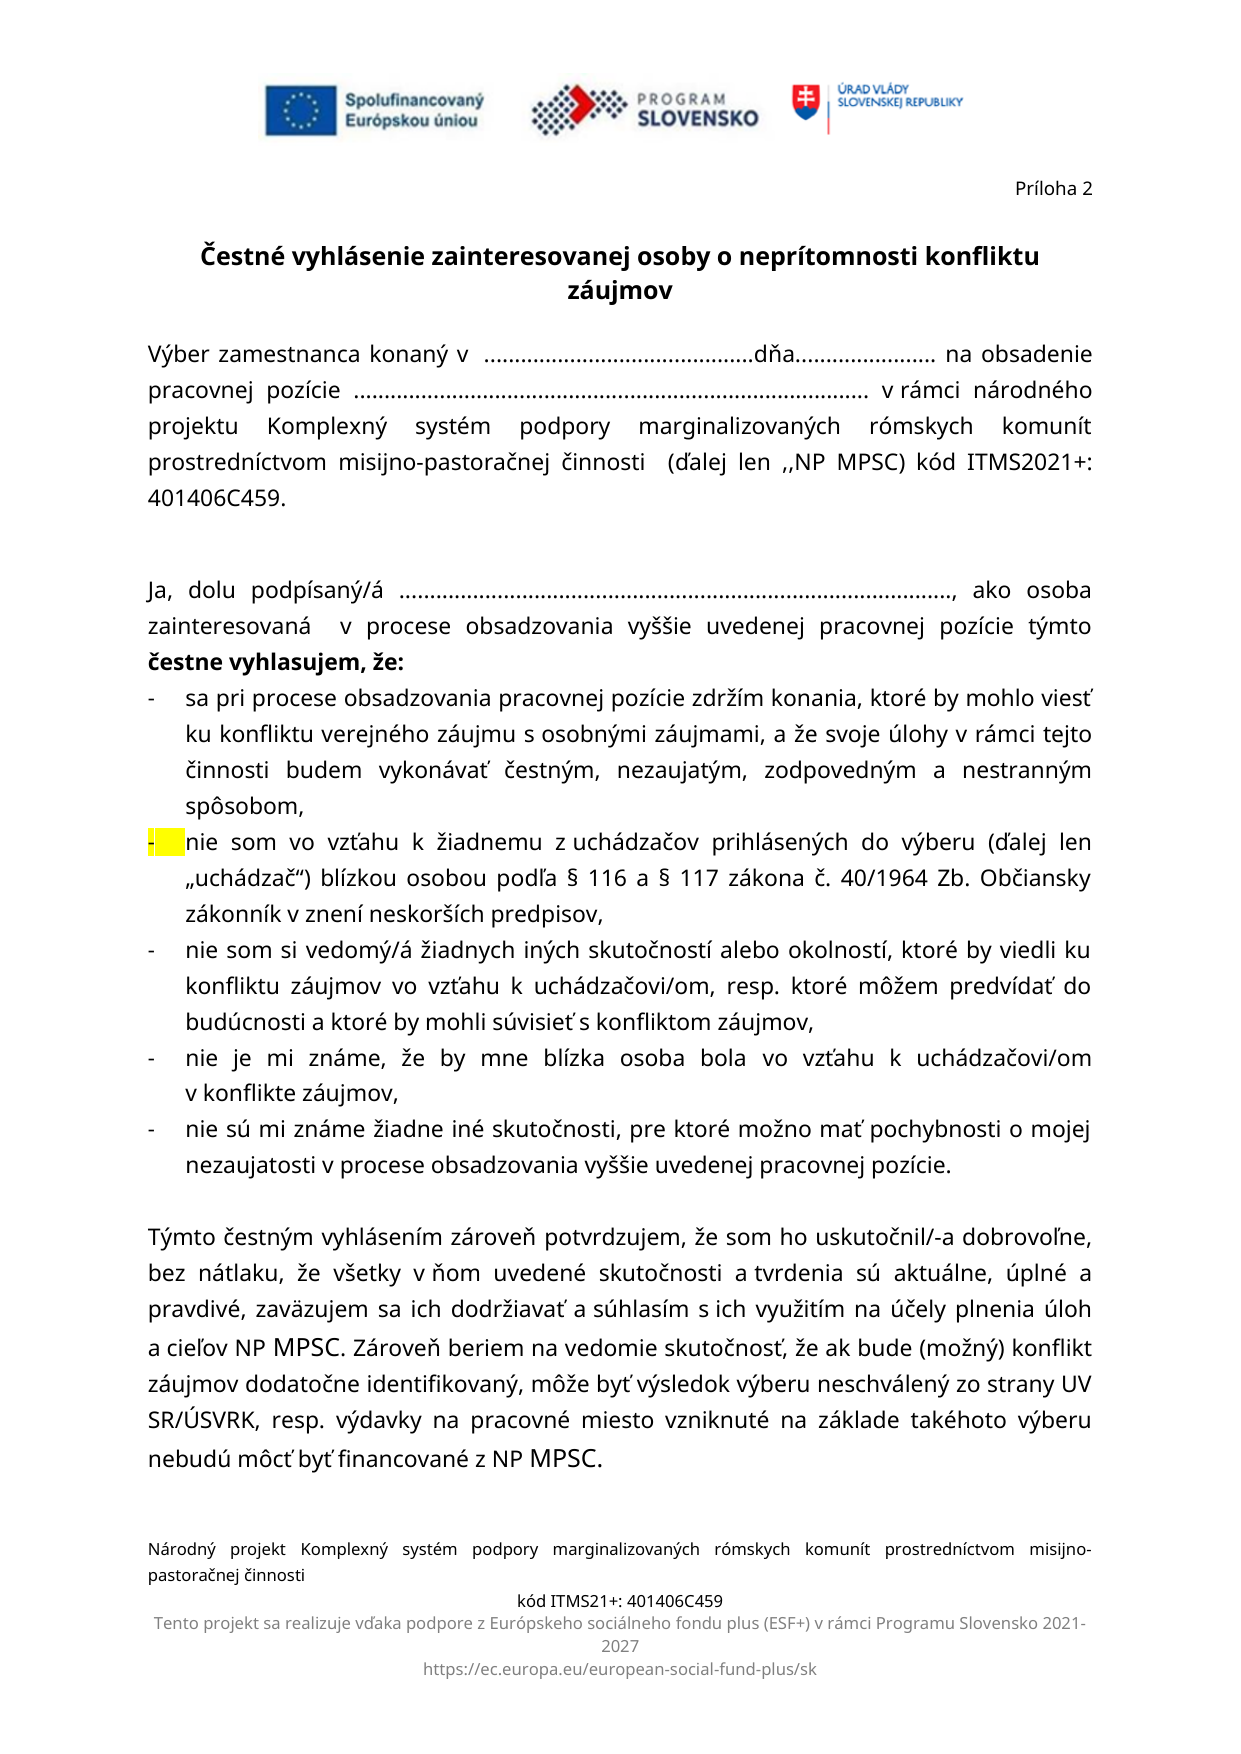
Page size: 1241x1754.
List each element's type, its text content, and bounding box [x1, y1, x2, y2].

text Čestné vyhlásenie zainteresovanej osoby o neprítomnosti konfliktu záujmov [148, 238, 1093, 307]
text Ja, dolu podpísaný/á .........................................................................................., ako osoba zainteresovaná v procese obsadzovania vyššie uvedenej pracovnej pozície týmto čestne vyhlasujem, že: [148, 574, 1093, 677]
list nie sú mi známe žiadne iné skutočnosti, pre ktoré možno mať pochybnosti o mojej nezaujatosti v procese obsadzovania vyššie uvedenej pracovnej pozície. [148, 1113, 1093, 1181]
list nie som vo vzťahu k žiadnemu z uchádzačov prihlásených do výberu (ďalej len „uchádzač“) blízkou osobou podľa § 116 a § 117 zákona č. 40/1964 Zb. Občiansky zákonník v znení neskorších predpisov, [148, 826, 1093, 929]
list nie som si vedomý/á žiadnych iných skutočností alebo okolností, ktoré by viedli ku konfliktu záujmov vo vzťahu k uchádzačovi/om, resp. ktoré môžem predvídať do budúcnosti a ktoré by mohli súvisieť s konfliktom záujmov, [148, 934, 1093, 1037]
text Týmto čestným vyhlásením zároveň potvrdzujem, že som ho uskutočnil/-a dobrovoľne, bez nátlaku, že všetky v ňom uvedené skutočnosti a tvrdenia sú aktuálne, úplné a pravdivé, zaväzujem sa ich dodržiavať a súhlasím s ich využitím na účely plnenia úloh a cieľov NP MPSC. Zároveň beriem na vedomie skutočnosť, že ak bude (možný) konflikt záujmov dodatočne identifikovaný, môže byť výsledok výberu neschválený zo strany UV SR/ÚSVRK, resp. výdavky na pracovné miesto vzniknuté na základe takéhoto výberu nebudú môcť byť financované z NP MPSC. [148, 1221, 1093, 1474]
list nie je mi známe, že by mne blízka osoba bola vo vzťahu k uchádzačovi/om v konflikte záujmov, [148, 1041, 1093, 1109]
picture [252, 73, 989, 151]
text Príloha 2 [148, 175, 1093, 201]
list sa pri procese obsadzovania pracovnej pozície zdržím konania, ktoré by mohlo viesť ku konfliktu verejného záujmu s osobnými záujmami, a že svoje úlohy v rámci tejto činnosti budem vykonávať čestným, nezaujatým, zodpovedným a nestranným spôsobom, [148, 682, 1093, 821]
text Výber zamestnanca konaný v ............................................dňa....................... na obsadenie pracovnej pozície .................................................................................... v rámci národného projektu Komplexný systém podpory marginalizovaných rómskych komunít prostredníctvom misijno-pastoračnej činnosti (ďalej len ,,NP MPSC) kód ITMS2021+: 401406C459. [148, 338, 1093, 513]
